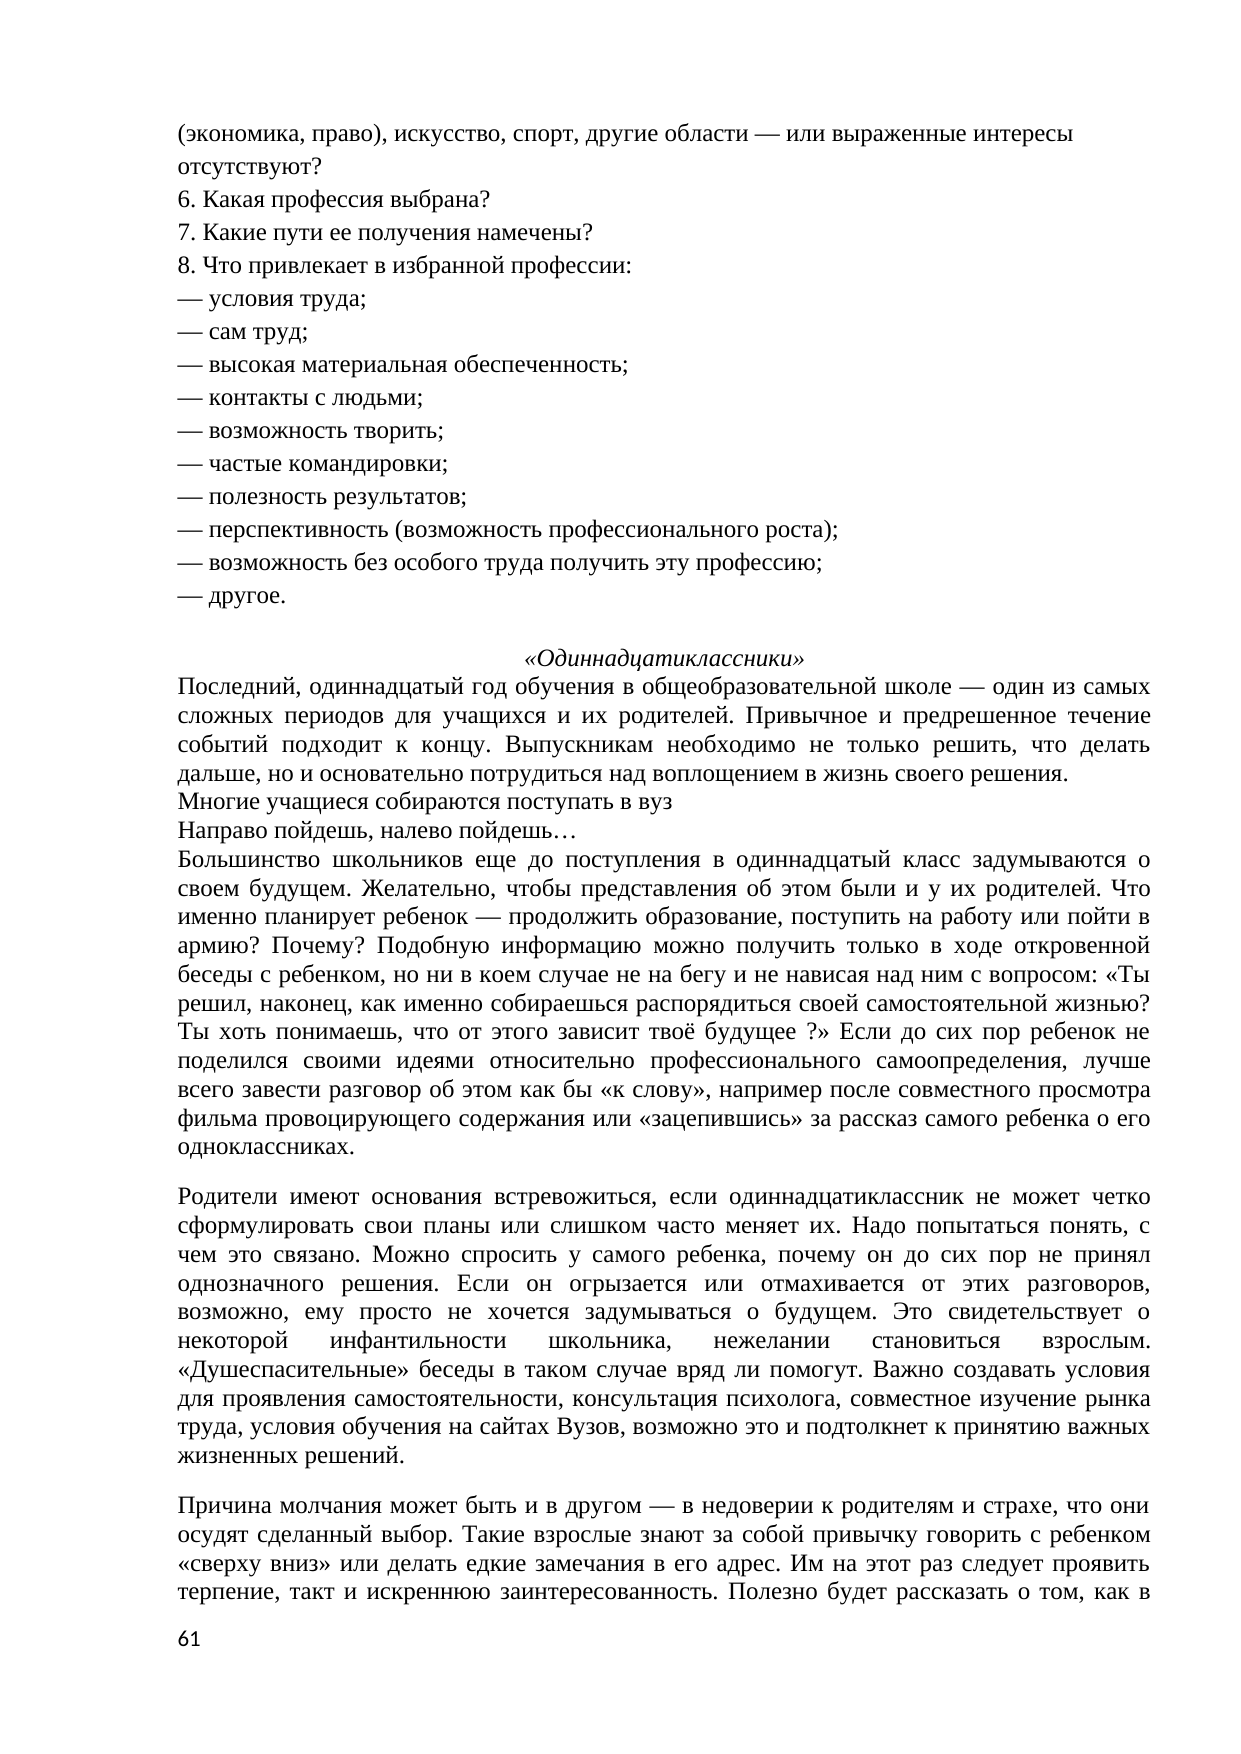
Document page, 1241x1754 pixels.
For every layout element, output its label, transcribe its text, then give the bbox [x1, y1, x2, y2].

text Направо пойдешь, налево пойдешь… [177, 815, 1152, 844]
text «Одиннадцатиклассники» [177, 643, 1152, 671]
text Многие учащиеся собираются поступать в вуз [177, 786, 1152, 815]
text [177, 1490, 1152, 1605]
text Родители имеют основания встревожиться, если одиннадцатиклассник не может четко сформулировать свои планы или слишком часто меняет их. Надо попытаться понять, с чем это связано. Можно спросить у самого ребенка, почему он до сих пор не принял однозначного решения. Если он огрызается или отмахивается от этих разговоров, возможно, ему просто не хочется задумываться о будущем. Это свидетельствует о некоторой инфантильности школьника, нежелании становиться взрослым. «Душеспасительные» беседы в таком случае вряд ли помогут. Важно создавать условия для проявления самостоятельности, консультация психолога, совместное изучение рынка труда, условия обучения на сайтах Вузов, возможно это и подтолкнет к принятию важных жизненных решений. [177, 1181, 1152, 1469]
text Большинство школьников еще до поступления в одиннадцатый класс задумываются о своем будущем. Желательно, чтобы представления об этом были и у их родителей. Что именно планирует ребенок — продолжить образование, поступить на работу или пойти в армию? Почему? Подобную информацию можно получить только в ходе откровенной беседы с ребенком, но ни в коем случае не на бегу и не нависая над ним с вопросом: «Ты решил, наконец, как именно собираешься распорядиться своей самостоятельной жизнью? Ты хоть понимаешь, что от этого зависит твоё будущее ?» Если до сих пор ребенок не поделился своими идеями относительно профессионального самоопределения, лучше всего завести разговор об этом как бы «к слову», например после совместного просмотра фильма провоцирующего содержания или «зацепившись» за рассказ самого ребенка о его одноклассниках. [177, 844, 1152, 1160]
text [177, 118, 1152, 609]
text Последний, одиннадцатый год обучения в общеобразовательной школе — один из самых сложных периодов для учащихся и их родителей. Привычное и предрешенное течение событий подходит к концу. Выпускникам необходимо не только решить, что делать дальше, но и основательно потрудиться над воплощением в жизнь своего решения. [177, 671, 1152, 786]
